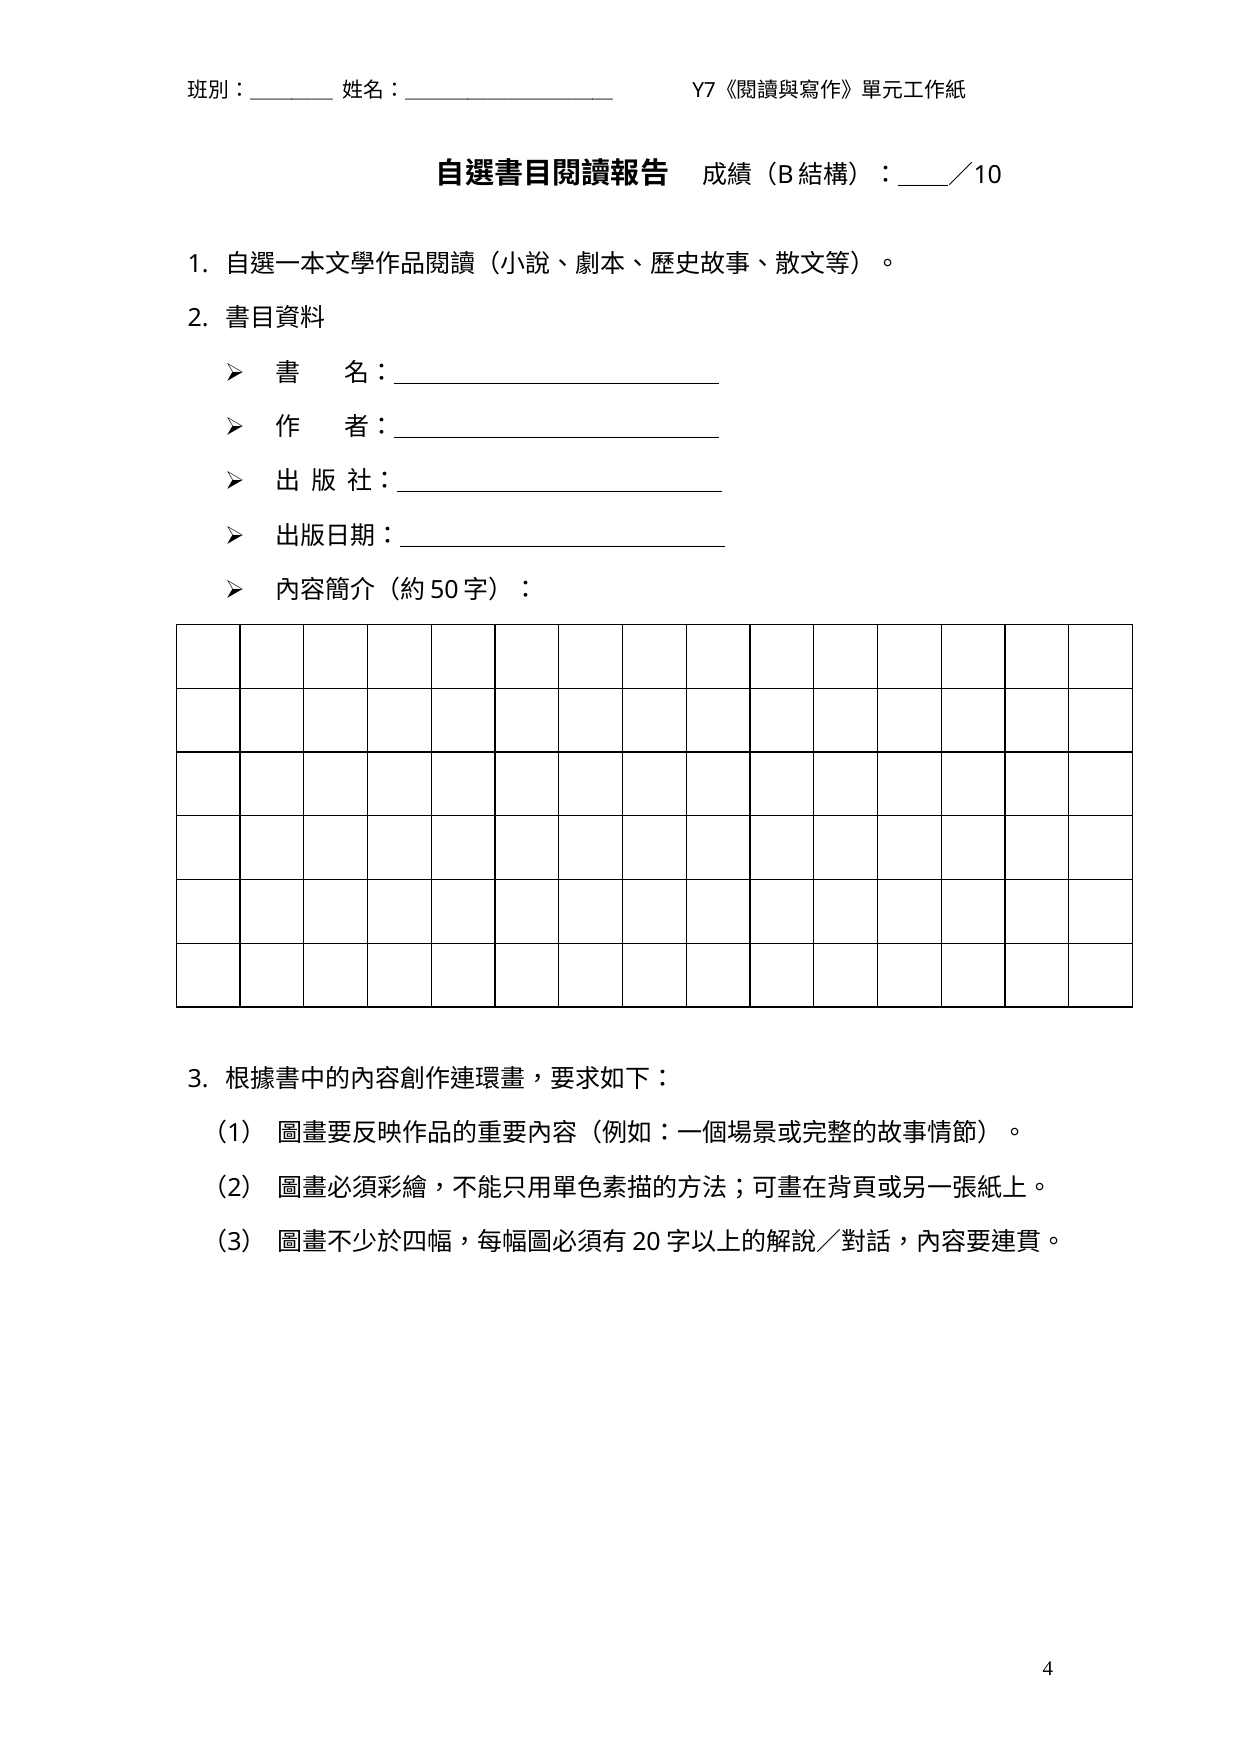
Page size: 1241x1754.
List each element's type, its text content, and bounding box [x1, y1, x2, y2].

table_cell [687, 944, 749, 1006]
table_cell [942, 880, 1004, 943]
table_cell [1006, 944, 1068, 1006]
table_cell [1069, 753, 1132, 815]
table_header [432, 625, 494, 688]
table_cell [241, 689, 303, 751]
table_cell [878, 689, 941, 751]
table_cell [368, 880, 431, 943]
table_cell [878, 880, 941, 943]
table_cell [751, 944, 813, 1006]
table_cell [814, 689, 877, 751]
table_header [496, 625, 558, 688]
table_cell [1069, 816, 1132, 879]
table_cell [177, 753, 239, 815]
table_cell [751, 689, 813, 751]
table_cell [942, 753, 1004, 815]
table_cell [814, 753, 877, 815]
table_cell [687, 816, 749, 879]
table_cell [1069, 944, 1132, 1006]
table_cell [623, 689, 686, 751]
table_cell [942, 689, 1004, 751]
table_cell [368, 944, 431, 1006]
list 圖畫不少於四幅，每幅圖必須有20字以上的解說／對話，內容要連貫。 [202, 1222, 1053, 1258]
table_cell [942, 944, 1004, 1006]
list 根據書中的內容創作連環畫，要求如下： [187, 1058, 1053, 1095]
list 自選一本文學作品閱讀（小說、劇本、歷史故事、散文等）。 [187, 243, 1053, 279]
table_cell [751, 753, 813, 815]
table_cell [432, 816, 494, 879]
table_cell [432, 944, 494, 1006]
table_cell [304, 689, 367, 751]
table_cell [687, 689, 749, 751]
table_header [304, 625, 367, 688]
table_header [942, 625, 1004, 688]
table_cell [1006, 880, 1068, 943]
table_cell [496, 816, 558, 879]
table_cell [559, 689, 622, 751]
table_header [241, 625, 303, 688]
table_cell [559, 816, 622, 879]
table_cell [304, 880, 367, 943]
table_header [177, 625, 239, 688]
list 書 名：＿＿＿＿＿＿＿＿＿＿＿＿＿ [225, 352, 1053, 388]
table_header [1006, 625, 1068, 688]
table_cell [878, 816, 941, 879]
table_cell [432, 880, 494, 943]
table_cell [368, 816, 431, 879]
table_cell [304, 816, 367, 879]
table_cell [241, 880, 303, 943]
list 圖畫必須彩繪，不能只用單色素描的方法；可畫在背頁或另一張紙上。 [202, 1167, 1053, 1203]
list 圖畫要反映作品的重要內容（例如：一個場景或完整的故事情節）。 [202, 1113, 1053, 1149]
table_cell [687, 880, 749, 943]
table_cell [177, 816, 239, 879]
table_cell [1069, 880, 1132, 943]
table_cell [1006, 753, 1068, 815]
table_cell [432, 753, 494, 815]
table_cell [1069, 689, 1132, 751]
table_cell [496, 880, 558, 943]
table_cell [814, 944, 877, 1006]
table_cell [432, 689, 494, 751]
text 自選書目閱讀報告 成績（B結構）：＿＿／10 [187, 150, 1053, 192]
table_cell [623, 753, 686, 815]
list 出 版 社：＿＿＿＿＿＿＿＿＿＿＿＿＿ [225, 461, 1053, 497]
table_cell [241, 816, 303, 879]
table_cell [1006, 689, 1068, 751]
table_cell [496, 753, 558, 815]
table_cell [368, 689, 431, 751]
table_cell [623, 944, 686, 1006]
table_cell [687, 753, 749, 815]
table_header [878, 625, 941, 688]
table_cell [304, 753, 367, 815]
table_header [623, 625, 686, 688]
list 作 者：＿＿＿＿＿＿＿＿＿＿＿＿＿ [225, 406, 1053, 443]
table_cell [623, 816, 686, 879]
table_cell [241, 753, 303, 815]
table_cell [814, 880, 877, 943]
table_header [687, 625, 749, 688]
table_cell [496, 689, 558, 751]
table_cell [496, 944, 558, 1006]
table_header [814, 625, 877, 688]
list 書目資料 [187, 298, 1053, 334]
table_cell [304, 944, 367, 1006]
list 內容簡介（約50字）： [225, 569, 1053, 606]
table_cell [368, 753, 431, 815]
table_cell [1006, 816, 1068, 879]
table_cell [814, 816, 877, 879]
table_cell [878, 753, 941, 815]
list 出版日期：＿＿＿＿＿＿＿＿＿＿＿＿＿ [225, 515, 1053, 551]
table_cell [878, 944, 941, 1006]
table_cell [177, 880, 239, 943]
table_header [751, 625, 813, 688]
table_header [1069, 625, 1132, 688]
table_cell [177, 944, 239, 1006]
table_header [368, 625, 431, 688]
table_cell [177, 689, 239, 751]
table_cell [559, 753, 622, 815]
table_cell [751, 816, 813, 879]
table_cell [623, 880, 686, 943]
table_cell [559, 944, 622, 1006]
table_cell [559, 880, 622, 943]
table_cell [942, 816, 1004, 879]
table_cell [241, 944, 303, 1006]
table_header [559, 625, 622, 688]
table_cell [751, 880, 813, 943]
